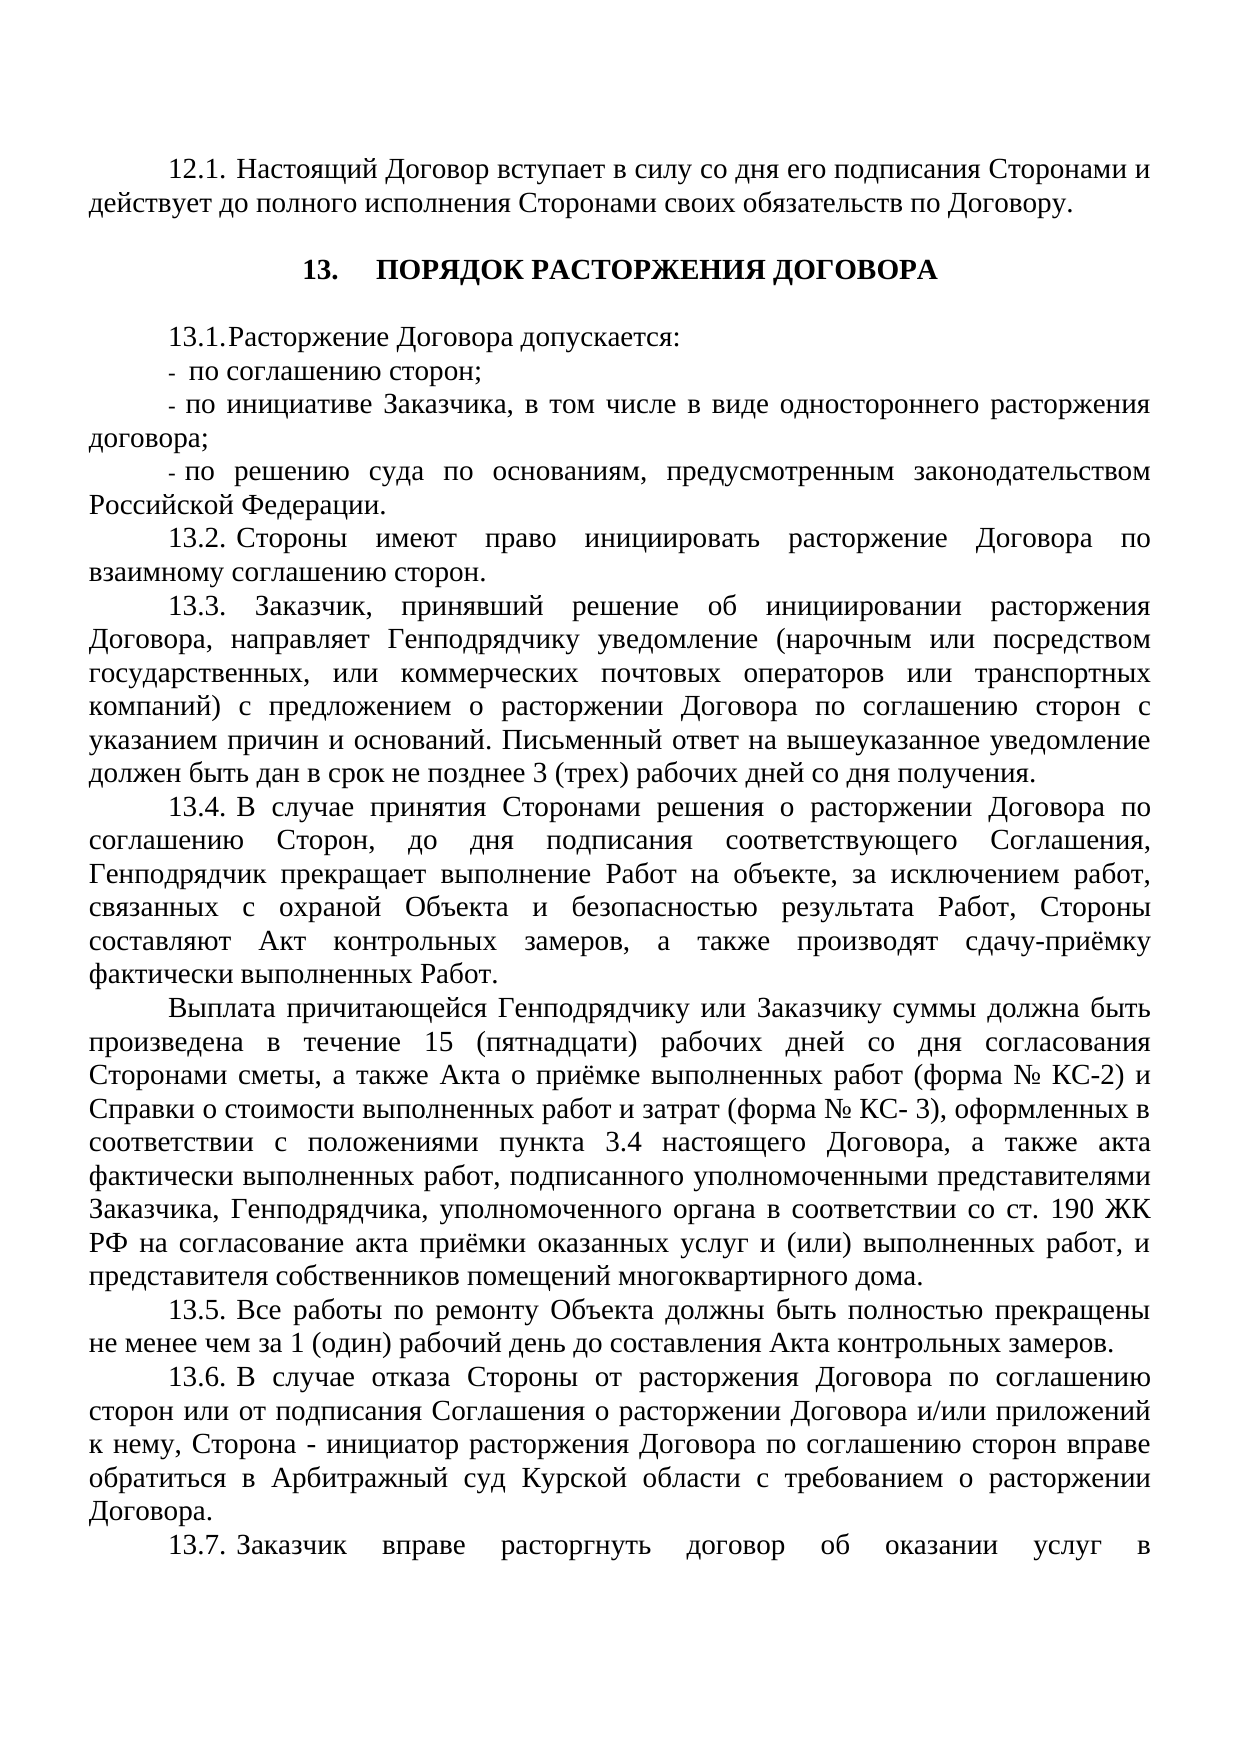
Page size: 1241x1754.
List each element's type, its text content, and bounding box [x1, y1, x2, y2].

list Настоящий Договор вступает в силу со дня его подписания Сторонами и действует до полного исполнения Сторонами своих обязательств по Договору. [89, 152, 1152, 219]
list Все работы по ремонту Объекта должны быть полностью прекращены не менее чем за 1 (один) рабочий день до составления Акта контрольных замеров. [89, 1292, 1152, 1359]
text Выплата причитающейся Генподрядчику или Заказчику суммы должна быть произведена в течение 15 (пятнадцати) рабочих дней со дня согласования Сторонами сметы, а также Акта о приёмке выполненных работ (форма № КС-2) и Справки о стоимости выполненных работ и затрат (форма № КС- 3), оформленных в соответствии с положениями пункта 3.4 настоящего Договора, а также акта фактически выполненных работ, подписанного уполномоченными представителями Заказчика, Генподрядчика, уполномоченного органа в соответствии со ст. 190 ЖК РФ на согласование акта приёмки оказанных услуг и (или) выполненных работ, и представителя собственников помещений многоквартирного дома. [89, 990, 1152, 1292]
list Расторжение Договора допускается: [89, 319, 1152, 353]
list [89, 1527, 1152, 1560]
list Заказчик, принявший решение об инициировании расторжения Договора, направляет Генподрядчику уведомление (нарочным или посредством государственных, или коммерческих почтовых операторов или транспортных компаний) с предложением о расторжении Договора по соглашению сторон с указанием причин и оснований. Письменный ответ на вышеуказанное уведомление должен быть дан в срок не позднее 3 (трех) рабочих дней со дня получения. [89, 588, 1152, 789]
list В случае отказа Стороны от расторжения Договора по соглашению сторон или от подписания Соглашения о расторжении Договора и/или приложений к нему, Сторона - инициатор расторжения Договора по соглашению сторон вправе обратиться в Арбитражный суд Курской области с требованием о расторжении Договора. [89, 1359, 1152, 1527]
list по инициативе Заказчика, в том числе в виде одностороннего расторжения договора; [89, 386, 1152, 453]
list по соглашению сторон; [89, 353, 1152, 386]
list по решению суда по основаниям, предусмотренным законодательством Российской Федерации. [89, 453, 1152, 521]
list Стороны имеют право инициировать расторжение Договора по взаимному соглашению сторон. [89, 521, 1152, 588]
list В случае принятия Сторонами решения о расторжении Договора по соглашению Сторон, до дня подписания соответствующего Соглашения, Генподрядчик прекращает выполнение Работ на объекте, за исключением работ, связанных с охраной Объекта и безопасностью результата Работ, Стороны составляют Акт контрольных замеров, а также производят сдачу-приёмку фактически выполненных Работ. [89, 789, 1152, 990]
list ПОРЯДОК РАСТОРЖЕНИЯ ДОГОВОРА [89, 252, 1152, 286]
